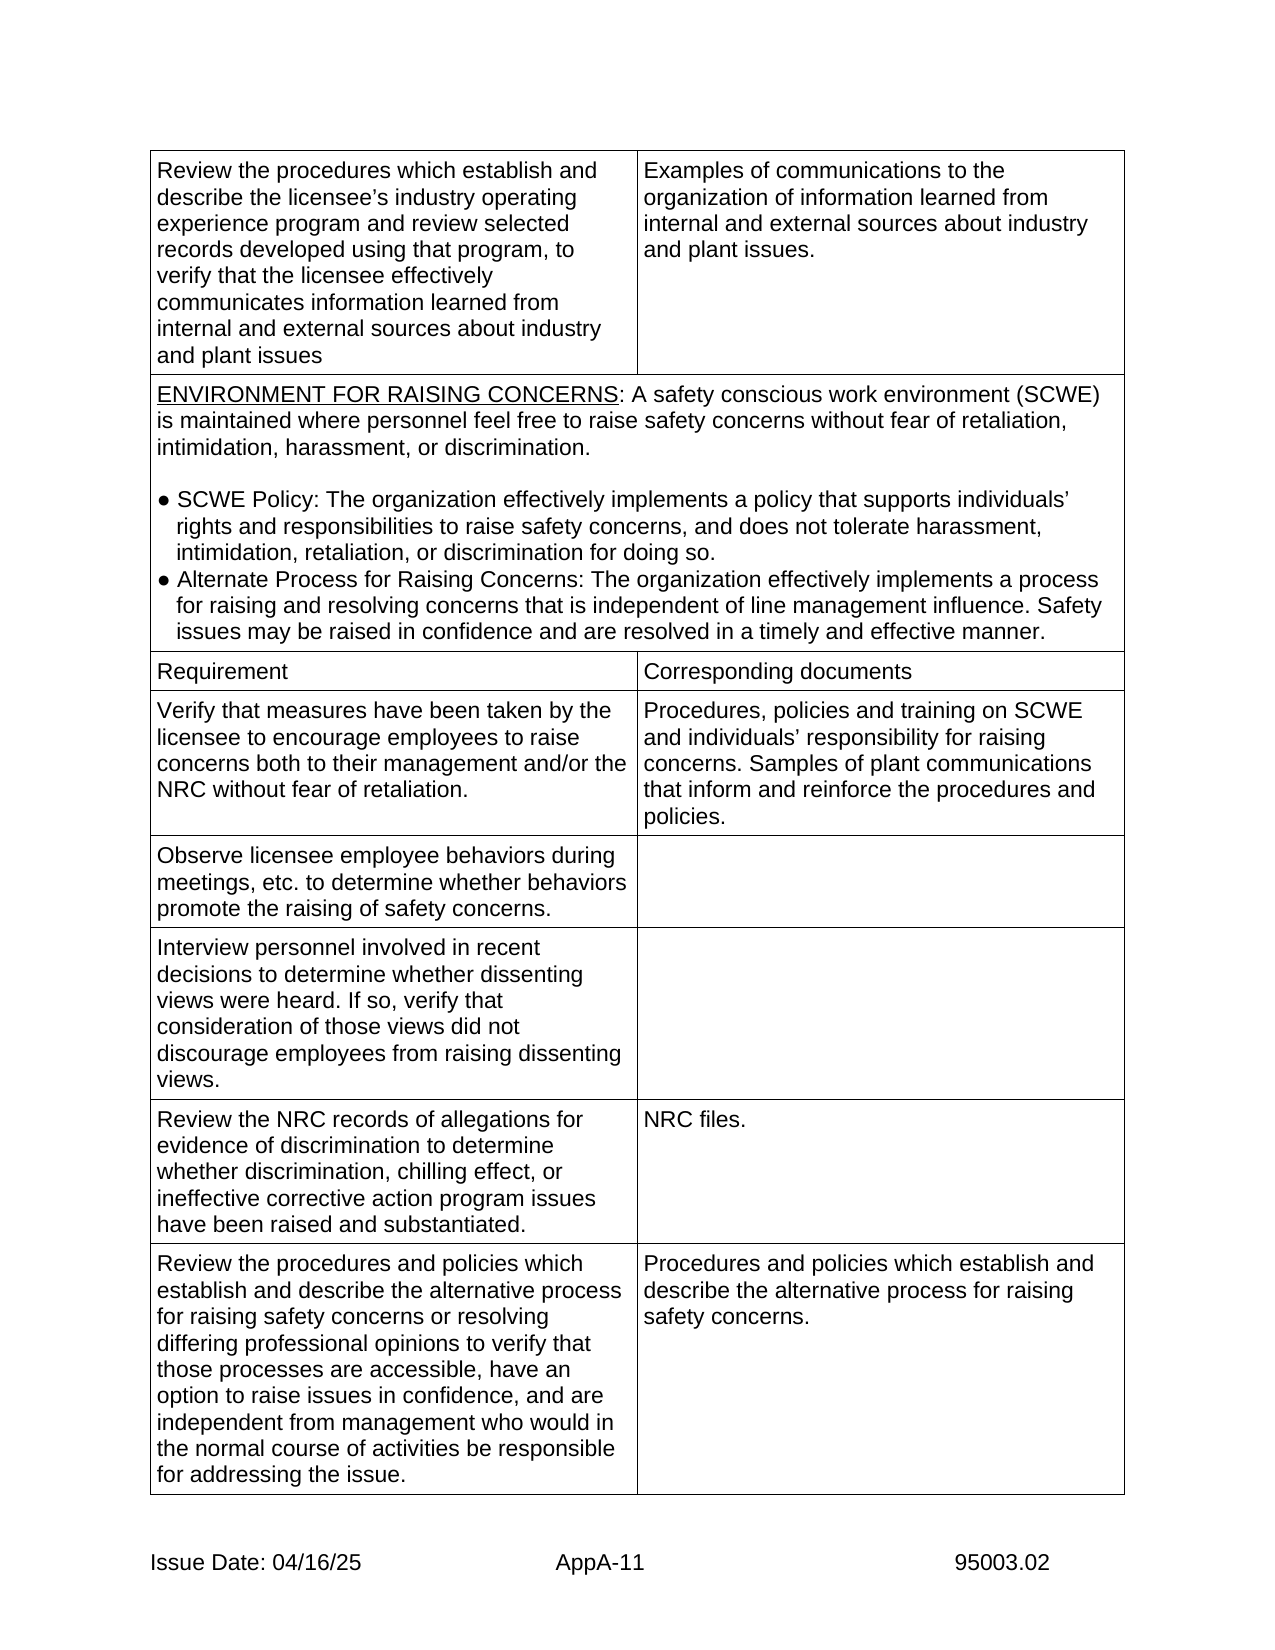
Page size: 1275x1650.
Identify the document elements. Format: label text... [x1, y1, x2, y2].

table_cell ENVIRONMENT FOR RAISING CONCERNS: A safety conscious work environment (SCWE) is maintained where personnel feel free to raise safety concerns without fear of retaliation, intimidation, harassment, or discrimination. ● SCWE Policy: The organization effectively implements a policy that supports individuals’ rights and responsibilities to raise safety concerns, and does not tolerate harassment, intimidation, retaliation, or discrimination for doing so. ● Alternate Process for Raising Concerns: The organization effectively implements a process for raising and resolving concerns that is independent of line management influence. Safety issues may be raised in confidence and are resolved in a timely and effective manner. [151, 375, 1124, 651]
table_cell Corresponding documents [638, 652, 1124, 690]
table_cell NRC files. [638, 1100, 1124, 1243]
table_cell Procedures, policies and training on SCWE and individuals’ responsibility for raising concerns. Samples of plant communications that inform and reinforce the procedures and policies. [638, 691, 1124, 835]
table_cell Review the procedures and policies which establish and describe the alternative process for raising safety concerns or resolving differing professional opinions to verify that those processes are accessible, have an option to raise issues in confidence, and are independent from management who would in the normal course of activities be responsible for addressing the issue. [151, 1244, 637, 1494]
table_cell Review the NRC records of allegations for evidence of discrimination to determine whether discrimination, chilling effect, or ineffective corrective action program issues have been raised and substantiated. [151, 1100, 637, 1243]
table_cell Interview personnel involved in recent decisions to determine whether dissenting views were heard. If so, verify that consideration of those views did not discourage employees from raising dissenting views. [151, 928, 637, 1098]
table_cell Requirement [151, 652, 637, 690]
table_cell [638, 928, 1124, 1098]
table_header Review the procedures which establish and describe the licensee’s industry operating experience program and review selected records developed using that program, to verify that the licensee effectively communicates information learned from internal and external sources about industry and plant issues [151, 151, 637, 374]
table_cell Verify that measures have been taken by the licensee to encourage employees to raise concerns both to their management and/or the NRC without fear of retaliation. [151, 691, 637, 835]
table_header Examples of communications to the organization of information learned from internal and external sources about industry and plant issues. [638, 151, 1124, 374]
table_cell [638, 836, 1124, 927]
table_cell Observe licensee employee behaviors during meetings, etc. to determine whether behaviors promote the raising of safety concerns. [151, 836, 637, 927]
table_cell Procedures and policies which establish and describe the alternative process for raising safety concerns. [638, 1244, 1124, 1494]
